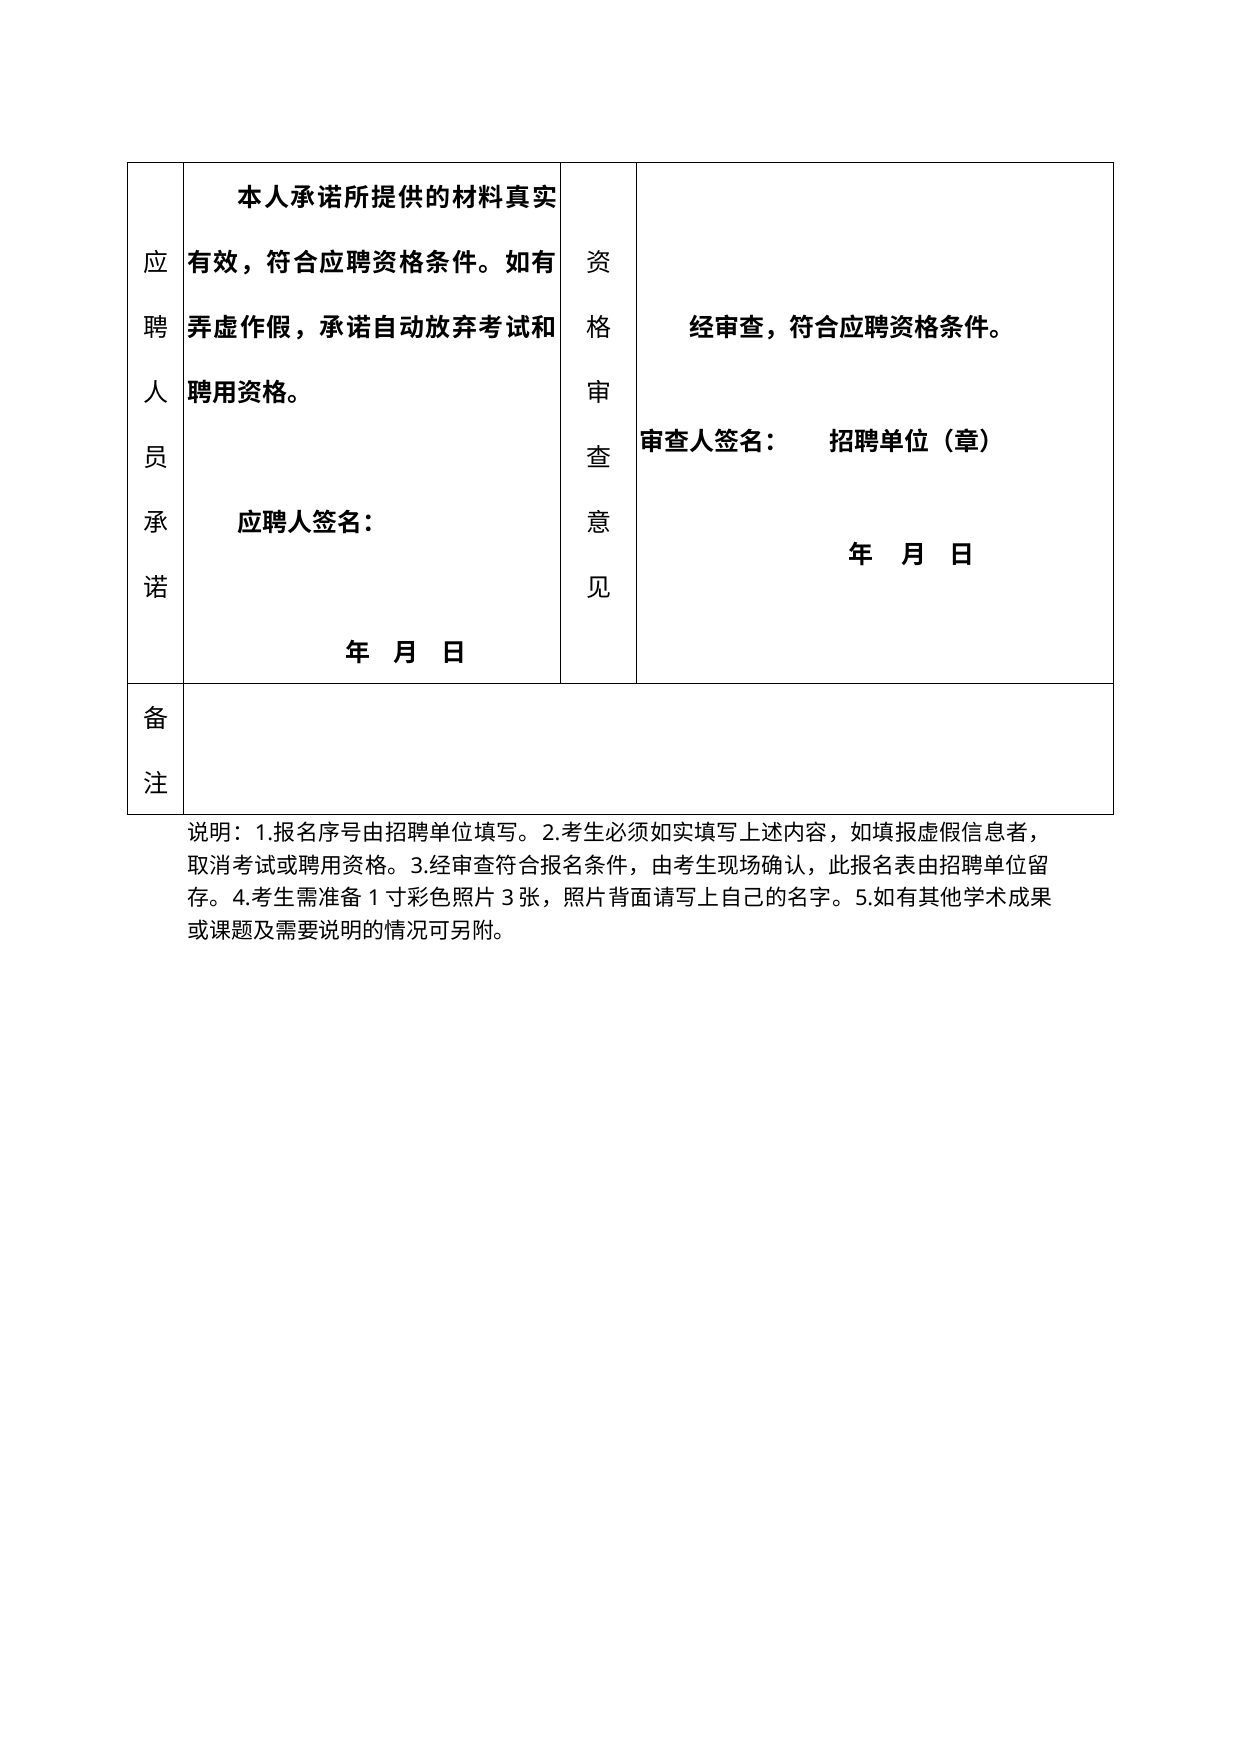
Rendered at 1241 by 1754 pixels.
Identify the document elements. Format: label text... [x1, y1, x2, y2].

table_cell 资 格 审 查 意 见 [561, 163, 636, 683]
table_cell 经审查，符合应聘资格条件。 审查人签名： 招聘单位（章） 年 月 日 [637, 163, 1113, 683]
table_cell 备 注 [128, 684, 183, 814]
table_cell [184, 684, 1113, 814]
table_cell 应 聘 人 员 承 诺 [128, 163, 183, 683]
table_cell 本人承诺所提供的材料真实有效，符合应聘资格条件。如有弄虚作假，承诺自动放弃考试和聘用资格。 应聘人签名： 年 月 日 [184, 163, 560, 683]
text 说明：1.报名序号由招聘单位填写。2.考生必须如实填写上述内容，如填报虚假信息者，取消考试或聘用资格。3.经审查符合报名条件，由考生现场确认，此报名表由招聘单位留存。4.考生需准备1寸彩色照片3张，照片背面请写上自己的名字。5.如有其他学术成果或课题及需要说明的情况可另附。 [187, 815, 1053, 945]
